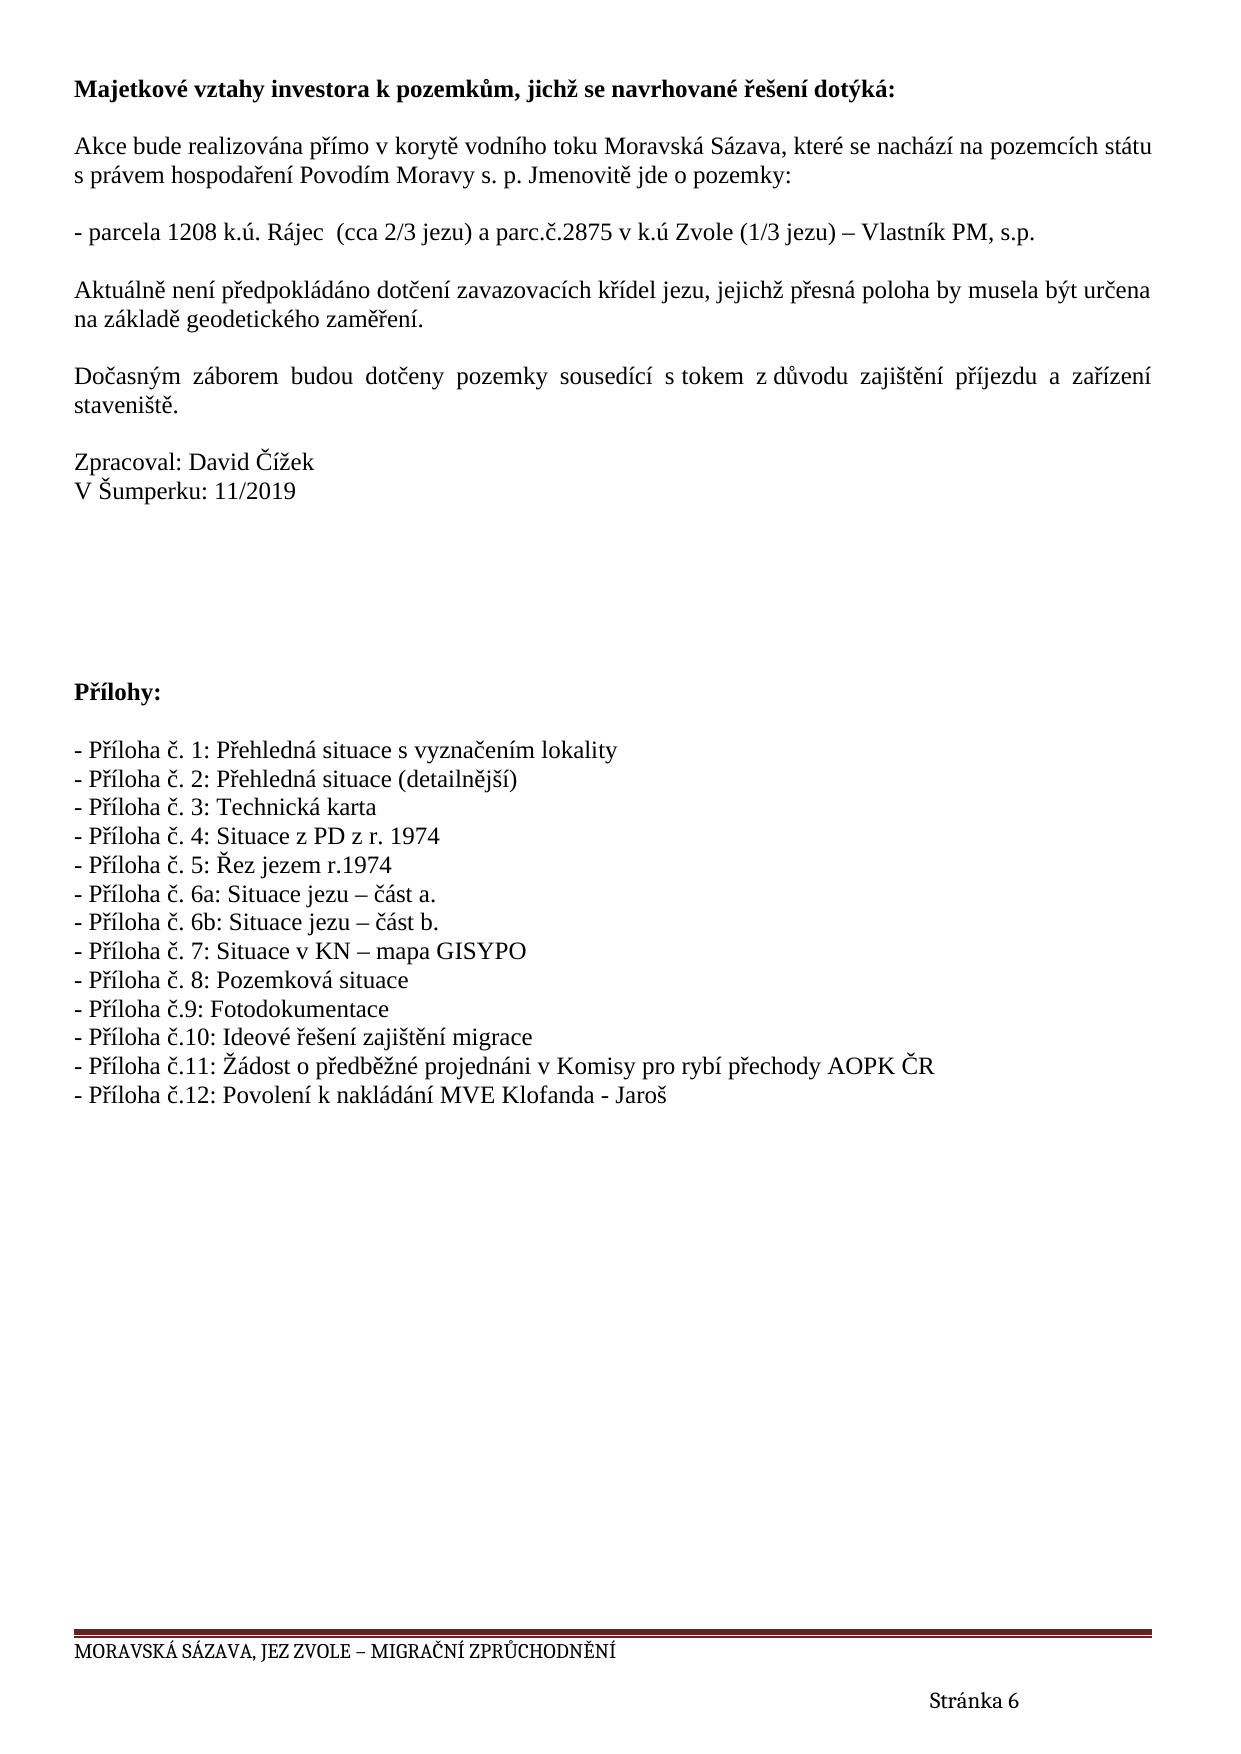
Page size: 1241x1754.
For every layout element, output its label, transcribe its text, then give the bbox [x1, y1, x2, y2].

text Majetkové vztahy investora k pozemkům, jichž se navrhované řešení dotýká: [74, 74, 1152, 102]
text - Příloha č.9: Fotodokumentace [74, 994, 1152, 1022]
text V Šumperku: 11/2019 [74, 476, 1152, 505]
text - Příloha č.12: Povolení k nakládání MVE Klofanda - Jaroš [74, 1080, 1152, 1109]
text - Příloha č. 6b: Situace jezu – část b. [74, 907, 1152, 936]
text Akce bude realizována přímo v korytě vodního toku Moravská Sázava, které se nachází na pozemcích státu s právem hospodaření Povodím Moravy s. p. Jmenovitě jde o pozemky: [74, 131, 1152, 189]
text - Příloha č. 3: Technická karta [74, 792, 1152, 821]
text - Příloha č. 4: Situace z PD z r. 1974 [74, 821, 1152, 850]
text - Příloha č.11: Žádost o předběžné projednáni v Komisy pro rybí přechody AOPK ČR [74, 1051, 1152, 1080]
text - Příloha č. 8: Pozemková situace [74, 965, 1152, 994]
text Aktuálně není předpokládáno dotčení zavazovacích křídel jezu, jejichž přesná poloha by musela být určena na základě geodetického zaměření. [74, 275, 1152, 332]
text - Příloha č. 7: Situace v KN – mapa GISYPO [74, 936, 1152, 965]
text - parcela 1208 k.ú. Rájec (cca 2/3 jezu) a parc.č.2875 v k.ú Zvole (1/3 jezu) – Vlastník PM, s.p. [74, 217, 1152, 246]
text Zpracoval: David Čížek [74, 447, 1152, 476]
text - Příloha č. 2: Přehledná situace (detailnější) [74, 764, 1152, 792]
text - Příloha č. 1: Přehledná situace s vyznačením lokality [74, 735, 1152, 764]
text - Příloha č. 6a: Situace jezu – část a. [74, 879, 1152, 907]
text - Příloha č.10: Ideové řešení zajištění migrace [74, 1022, 1152, 1051]
text Dočasným záborem budou dotčeny pozemky sousedící s tokem z důvodu zajištění příjezdu a zařízení staveniště. [74, 361, 1152, 419]
text Přílohy: [74, 677, 1152, 706]
text - Příloha č. 5: Řez jezem r.1974 [74, 850, 1152, 879]
